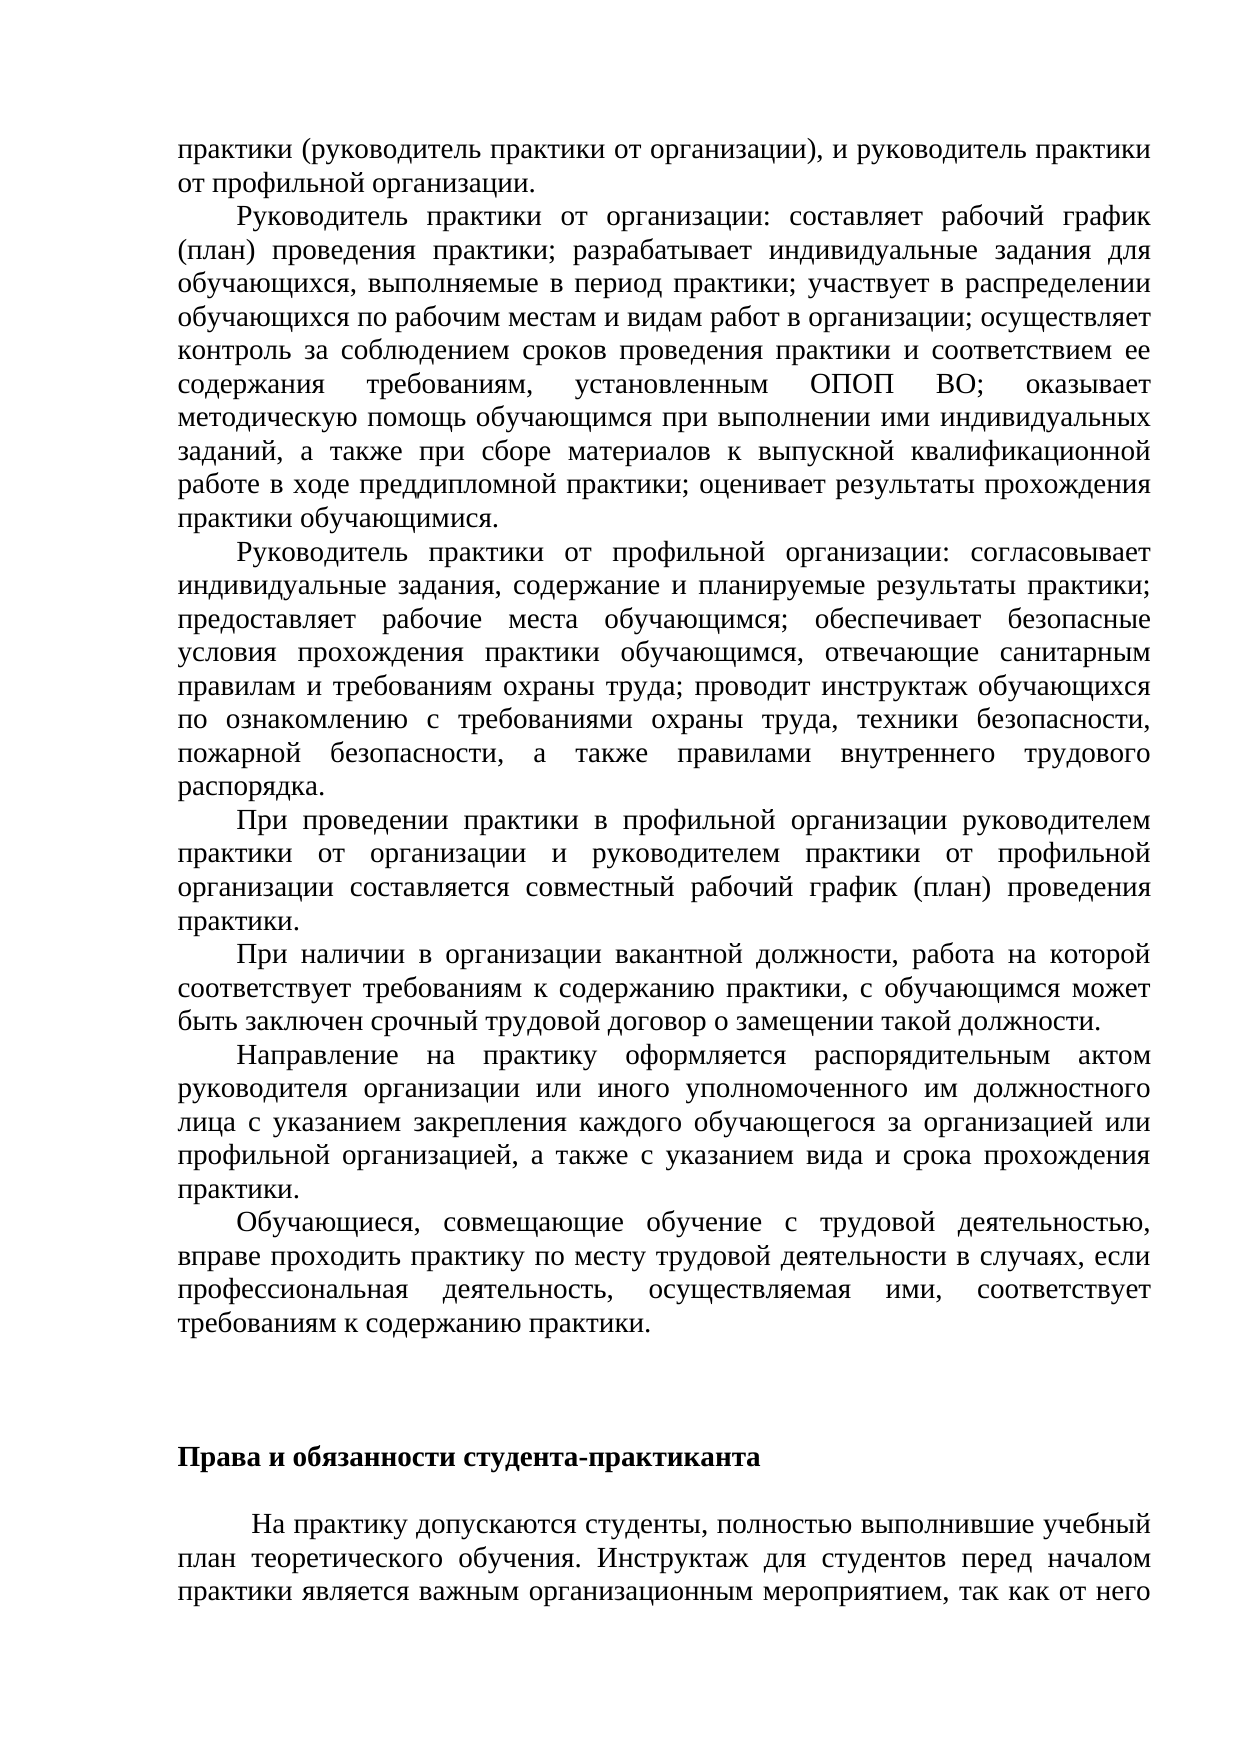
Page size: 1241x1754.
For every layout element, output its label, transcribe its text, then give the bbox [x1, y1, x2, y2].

text Направление на практику оформляется распорядительным актом руководителя организации или иного уполномоченного им должностного лица с указанием закрепления каждого обучающегося за организацией или профильной организацией, а также с указанием вида и срока прохождения практики. [177, 1037, 1152, 1204]
text Обучающиеся, совмещающие обучение с трудовой деятельностью, вправе проходить практику по месту трудовой деятельности в случаях, если профессиональная деятельность, осуществляемая ими, соответствует требованиям к содержанию практики. [177, 1204, 1152, 1339]
text При наличии в организации вакантной должности, работа на которой соответствует требованиям к содержанию практики, с обучающимся может быть заключен срочный трудовой договор о замещении такой должности. [177, 936, 1152, 1037]
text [177, 131, 1152, 198]
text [177, 1506, 1152, 1607]
text Руководитель практики от профильной организации: согласовывает индивидуальные задания, содержание и планируемые результаты практики; предоставляет рабочие места обучающимся; обеспечивает безопасные условия прохождения практики обучающимся, отвечающие санитарным правилам и требованиям охраны труда; проводит инструктаж обучающихся по ознакомлению с требованиями охраны труда, техники безопасности, пожарной безопасности, а также правилами внутреннего трудового распорядка. [177, 534, 1152, 802]
text Руководитель практики от организации: составляет рабочий график (план) проведения практики; разрабатывает индивидуальные задания для обучающихся, выполняемые в период практики; участвует в распределении обучающихся по рабочим местам и видам работ в организации; осуществляет контроль за соблюдением сроков проведения практики и соответствием ее содержания требованиям, установленным ОПОП ВО; оказывает методическую помощь обучающимся при выполнении ими индивидуальных заданий, а также при сборе материалов к выпускной квалификационной работе в ходе преддипломной практики; оценивает результаты прохождения практики обучающимися. [177, 198, 1152, 534]
text Права и обязанности студента-практиканта [177, 1439, 1152, 1473]
text При проведении практики в профильной организации руководителем практики от организации и руководителем практики от профильной организации составляется совместный рабочий график (план) проведения практики. [177, 802, 1152, 936]
